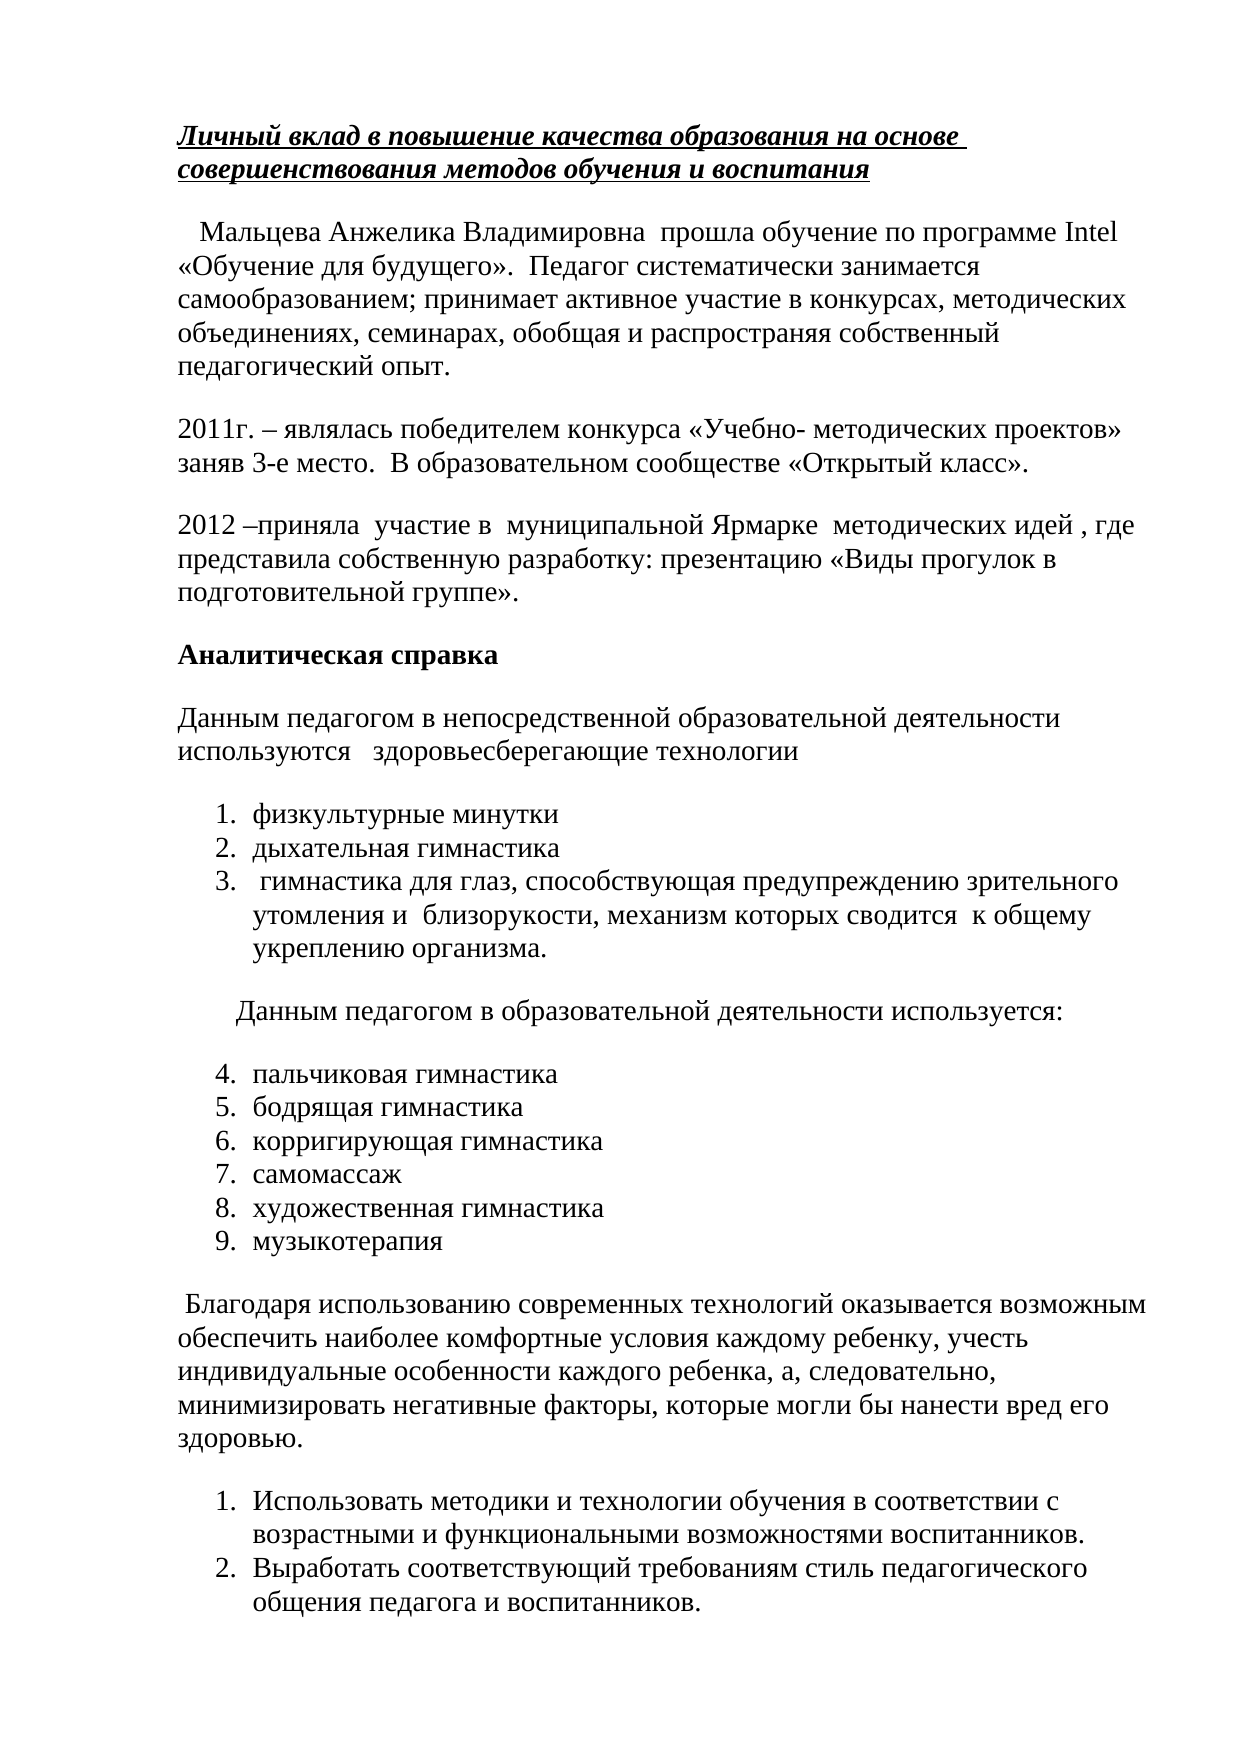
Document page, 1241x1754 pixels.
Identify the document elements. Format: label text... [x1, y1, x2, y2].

text 2011г. – являлась победителем конкурса «Учебно- методических проектов» заняв 3-е место. В образовательном сообществе «Открытый класс». [177, 411, 1152, 478]
text Мальцева Анжелика Владимировна прошла обучение по программе Intel «Обучение для будущего». Педагог систематически занимается самообразованием; принимает активное участие в конкурсах, методических объединениях, семинарах, обобщая и распространяя собственный педагогический опыт. [177, 214, 1152, 382]
list физкультурные минутки [215, 796, 1152, 830]
list пальчиковая гимнастика [215, 1056, 1152, 1089]
list корригирующая гимнастика [215, 1123, 1152, 1156]
text 2012 –приняла участие в муниципальной Ярмарке методических идей , где представила собственную разработку: презентацию «Виды прогулок в подготовительной группе». [177, 507, 1152, 608]
list дыхательная гимнастика [215, 830, 1152, 863]
list бодрящая гимнастика [215, 1089, 1152, 1123]
list музыкотерапия [215, 1223, 1152, 1257]
text Благодаря использованию современных технологий оказывается возможным обеспечить наиболее комфортные условия каждому ребенку, учесть индивидуальные особенности каждого ребенка, а, следовательно, минимизировать негативные факторы, которые могли бы нанести вред его здоровью. [177, 1286, 1152, 1454]
text Личный вклад в повышение качества образования на основе совершенствования методов обучения и воспитания [177, 118, 1152, 185]
text Данным педагогом в непосредственной образовательной деятельности используются здоровьесберегающие технологии [177, 700, 1152, 767]
list гимнастика для глаз, способствующая предупреждению зрительного утомления и близорукости, механизм которых сводится к общему укреплению организма. [215, 863, 1152, 964]
list самомассаж [215, 1156, 1152, 1190]
list Использовать методики и технологии обучения в соответствии с возрастными и функциональными возможностями воспитанников. [215, 1483, 1152, 1550]
list художественная гимнастика [215, 1190, 1152, 1223]
text Данным педагогом в образовательной деятельности используется: [177, 993, 1152, 1027]
text Аналитическая справка [177, 637, 1152, 671]
list Выработать соответствующий требованиям стиль педагогического общения педагога и воспитанников. [215, 1550, 1152, 1617]
